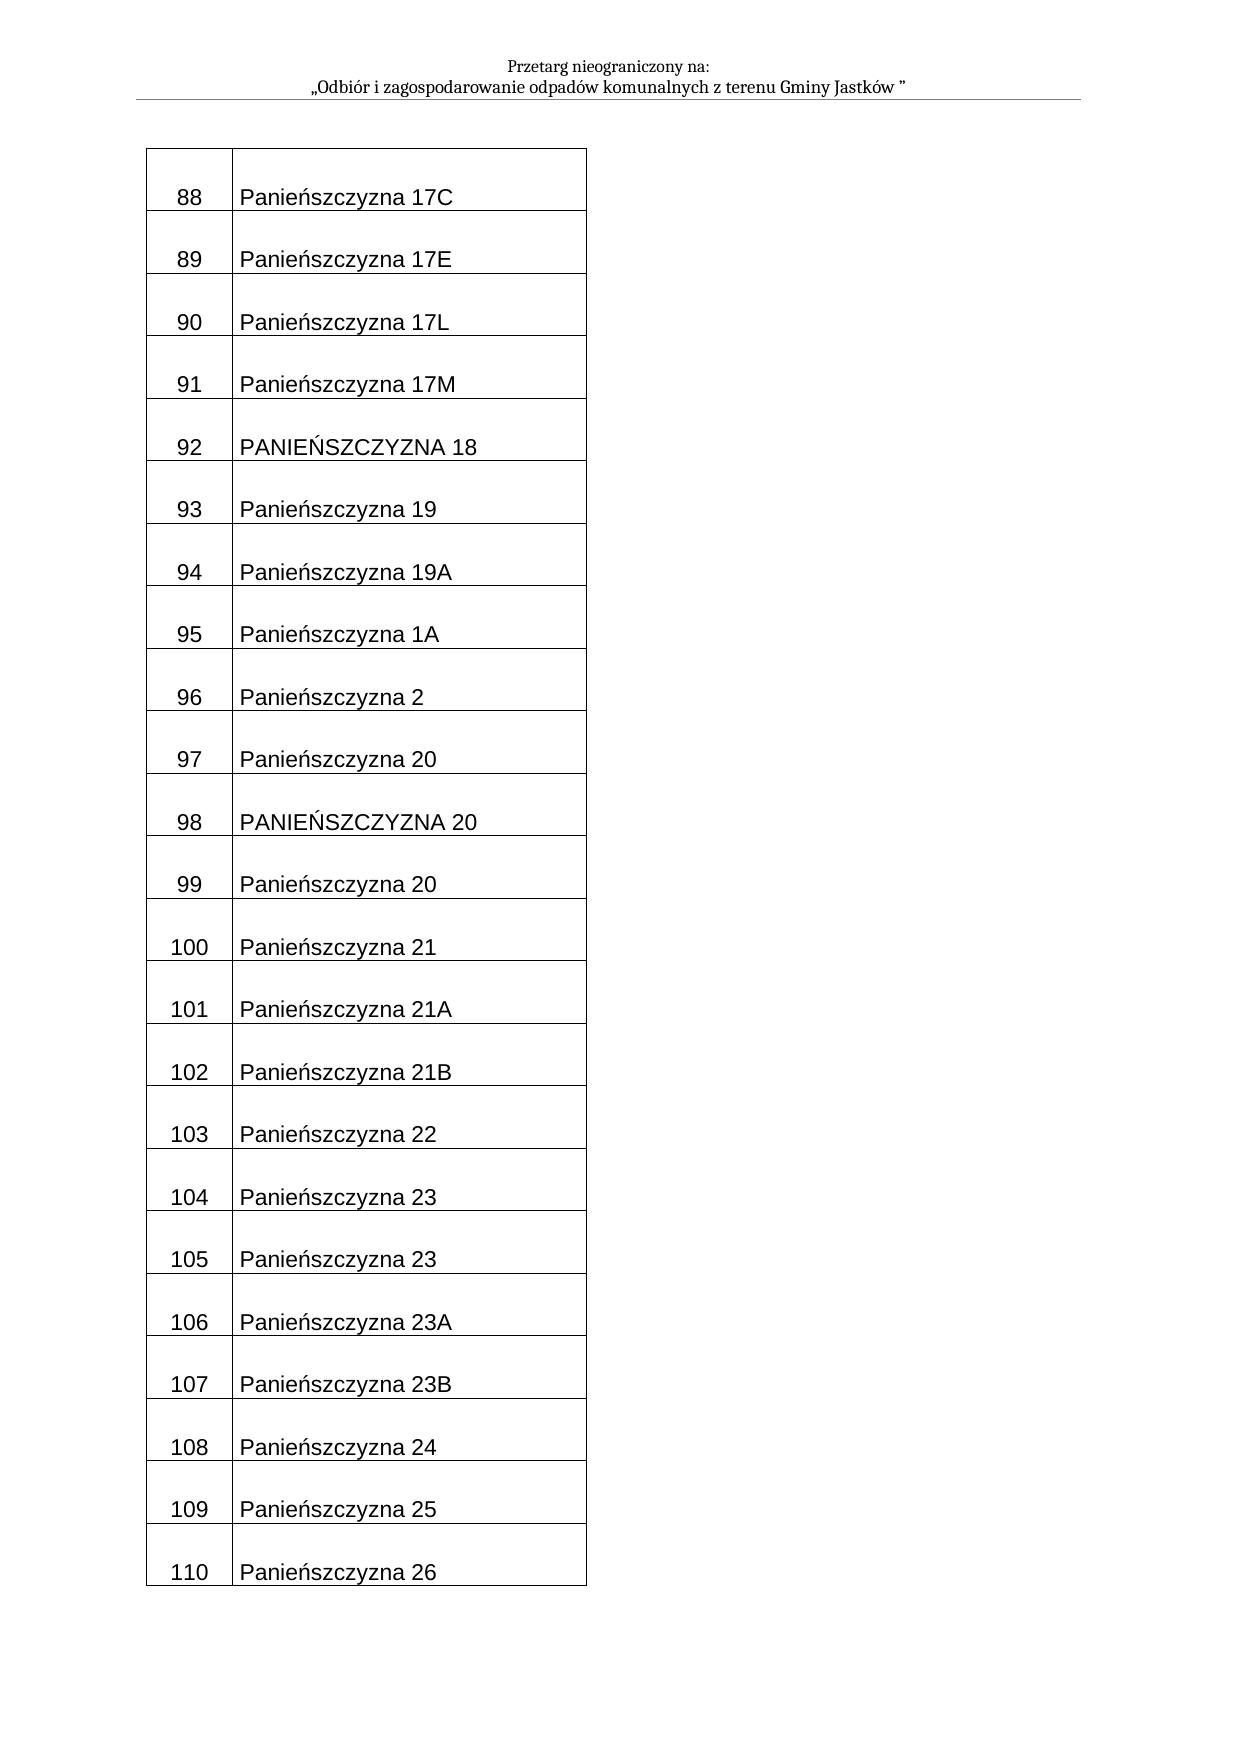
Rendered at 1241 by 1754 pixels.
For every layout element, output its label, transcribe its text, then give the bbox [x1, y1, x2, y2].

table_cell PANIEŃSZCZYZNA 20 [233, 774, 586, 835]
table_cell 106 [147, 1274, 232, 1335]
table_cell 91 [147, 336, 232, 398]
table_cell Panieńszczyzna 21A [233, 961, 586, 1023]
table_cell Panieńszczyzna 23 [233, 1211, 586, 1273]
table_cell Panieńszczyzna 17C [233, 149, 586, 210]
table_cell 95 [147, 586, 232, 648]
table_cell 98 [147, 774, 232, 835]
table_cell 108 [147, 1399, 232, 1460]
table_cell 96 [147, 649, 232, 710]
table_cell Panieńszczyzna 17E [233, 211, 586, 273]
table_cell 107 [147, 1336, 232, 1398]
table_cell Panieńszczyzna 26 [233, 1524, 586, 1585]
table_cell 109 [147, 1461, 232, 1523]
table_cell Panieńszczyzna 19A [233, 524, 586, 585]
table_cell 89 [147, 211, 232, 273]
table_cell 102 [147, 1024, 232, 1085]
table_cell Panieńszczyzna 17L [233, 274, 586, 335]
table_cell 110 [147, 1524, 232, 1585]
table_cell Panieńszczyzna 21 [233, 899, 586, 960]
table_cell 93 [147, 461, 232, 523]
table_cell 105 [147, 1211, 232, 1273]
table_cell Panieńszczyzna 19 [233, 461, 586, 523]
table_cell Panieńszczyzna 17M [233, 336, 586, 398]
table_cell Panieńszczyzna 23B [233, 1336, 586, 1398]
table_cell 99 [147, 836, 232, 898]
table_cell 88 [147, 149, 232, 210]
table_cell Panieńszczyzna 21B [233, 1024, 586, 1085]
table_cell PANIEŃSZCZYZNA 18 [233, 399, 586, 460]
table_cell Panieńszczyzna 2 [233, 649, 586, 710]
table_cell Panieńszczyzna 25 [233, 1461, 586, 1523]
table_cell Panieńszczyzna 24 [233, 1399, 586, 1460]
table_cell Panieńszczyzna 20 [233, 711, 586, 773]
table_cell Panieńszczyzna 22 [233, 1086, 586, 1148]
table_cell 97 [147, 711, 232, 773]
table_cell 94 [147, 524, 232, 585]
table_cell Panieńszczyzna 23 [233, 1149, 586, 1210]
table_cell Panieńszczyzna 20 [233, 836, 586, 898]
table_cell Panieńszczyzna 1A [233, 586, 586, 648]
table_cell 101 [147, 961, 232, 1023]
table_cell 100 [147, 899, 232, 960]
table_cell 92 [147, 399, 232, 460]
table_cell 90 [147, 274, 232, 335]
table_cell 103 [147, 1086, 232, 1148]
table_cell 104 [147, 1149, 232, 1210]
table_cell Panieńszczyzna 23A [233, 1274, 586, 1335]
